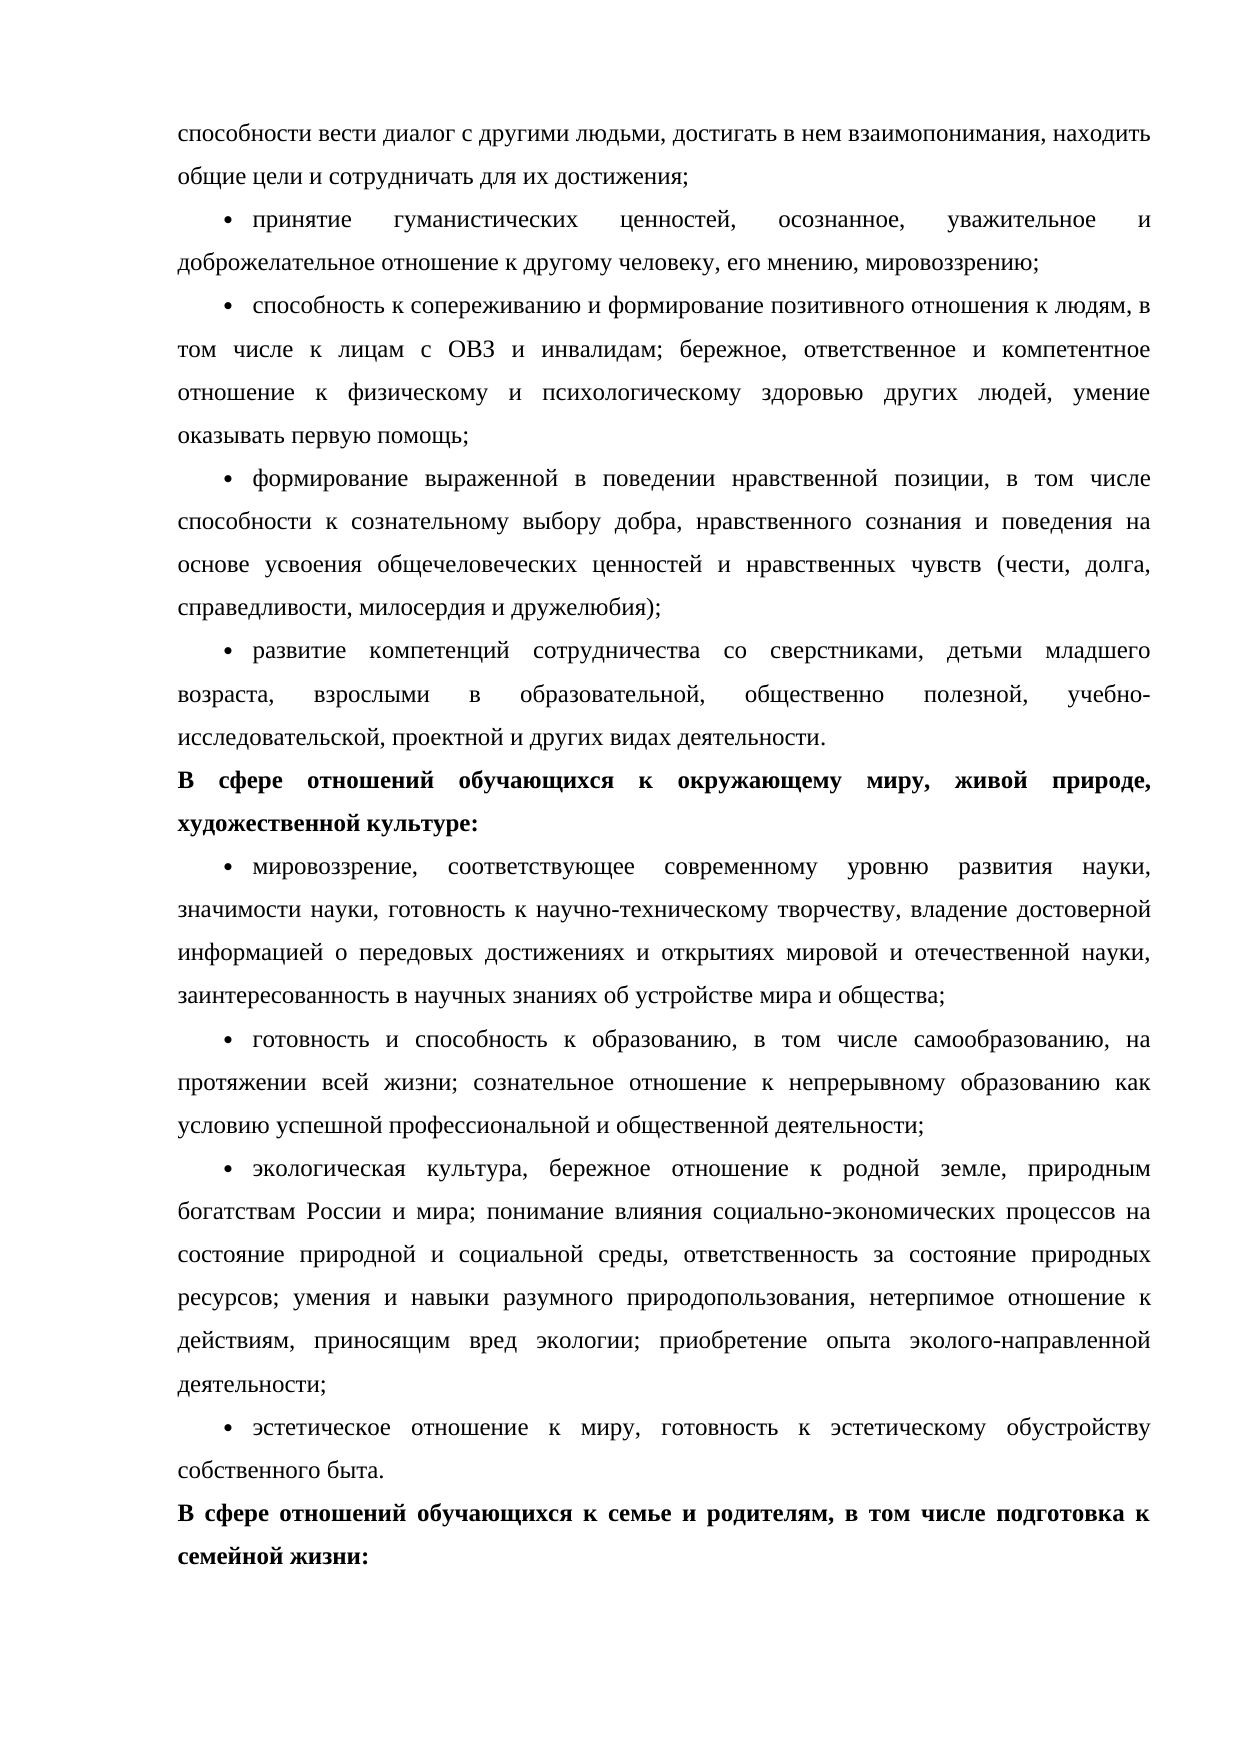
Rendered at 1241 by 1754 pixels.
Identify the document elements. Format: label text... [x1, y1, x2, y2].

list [177, 118, 1152, 190]
text В сфере отношений обучающихся к семье и родителям, в том числе подготовка к семейной жизни: [177, 1498, 1152, 1570]
list мировоззрение, соответствующее современному уровню развития науки, значимости науки, готовность к научно-техническому творчеству, владение достоверной информацией о передовых достижениях и открытиях мировой и отечественной науки, заинтересованность в научных знаниях об устройстве мира и общества; [177, 851, 1152, 1009]
text В сфере отношений обучающихся к окружающему миру, живой природе, художественной культуре: [177, 765, 1152, 837]
list готовность и способность к образованию, в том числе самообразованию, на протяжении всей жизни; сознательное отношение к непрерывному образованию как условию успешной профессиональной и общественной деятельности; [177, 1024, 1152, 1139]
list принятие гуманистических ценностей, осознанное, уважительное и доброжелательное отношение к другому человеку, его мнению, мировоззрению; [177, 204, 1152, 276]
list формирование выраженной в поведении нравственной позиции, в том числе способности к сознательному выбору добра, нравственного сознания и поведения на основе усвоения общечеловеческих ценностей и нравственных чувств (чести, долга, справедливости, милосердия и дружелюбия); [177, 463, 1152, 621]
list развитие компетенций сотрудничества со сверстниками, детьми младшего возраста, взрослыми в образовательной, общественно полезной, учебно-исследовательской, проектной и других видах деятельности. [177, 636, 1152, 751]
list экологическая культура, бережное отношение к родной земле, природным богатствам России и мира; понимание влияния социально-экономических процессов на состояние природной и социальной среды, ответственность за состояние природных ресурсов; умения и навыки разумного природопользования, нетерпимое отношение к действиям, приносящим вред экологии; приобретение опыта эколого-направленной деятельности; [177, 1153, 1152, 1397]
list эстетическое отношение к миру, готовность к эстетическому обустройству собственного быта. [177, 1412, 1152, 1484]
list способность к сопереживанию и формирование позитивного отношения к людям, в том числе к лицам с ОВЗ и инвалидам; бережное, ответственное и компетентное отношение к физическому и психологическому здоровью других людей, умение оказывать первую помощь; [177, 291, 1152, 449]
